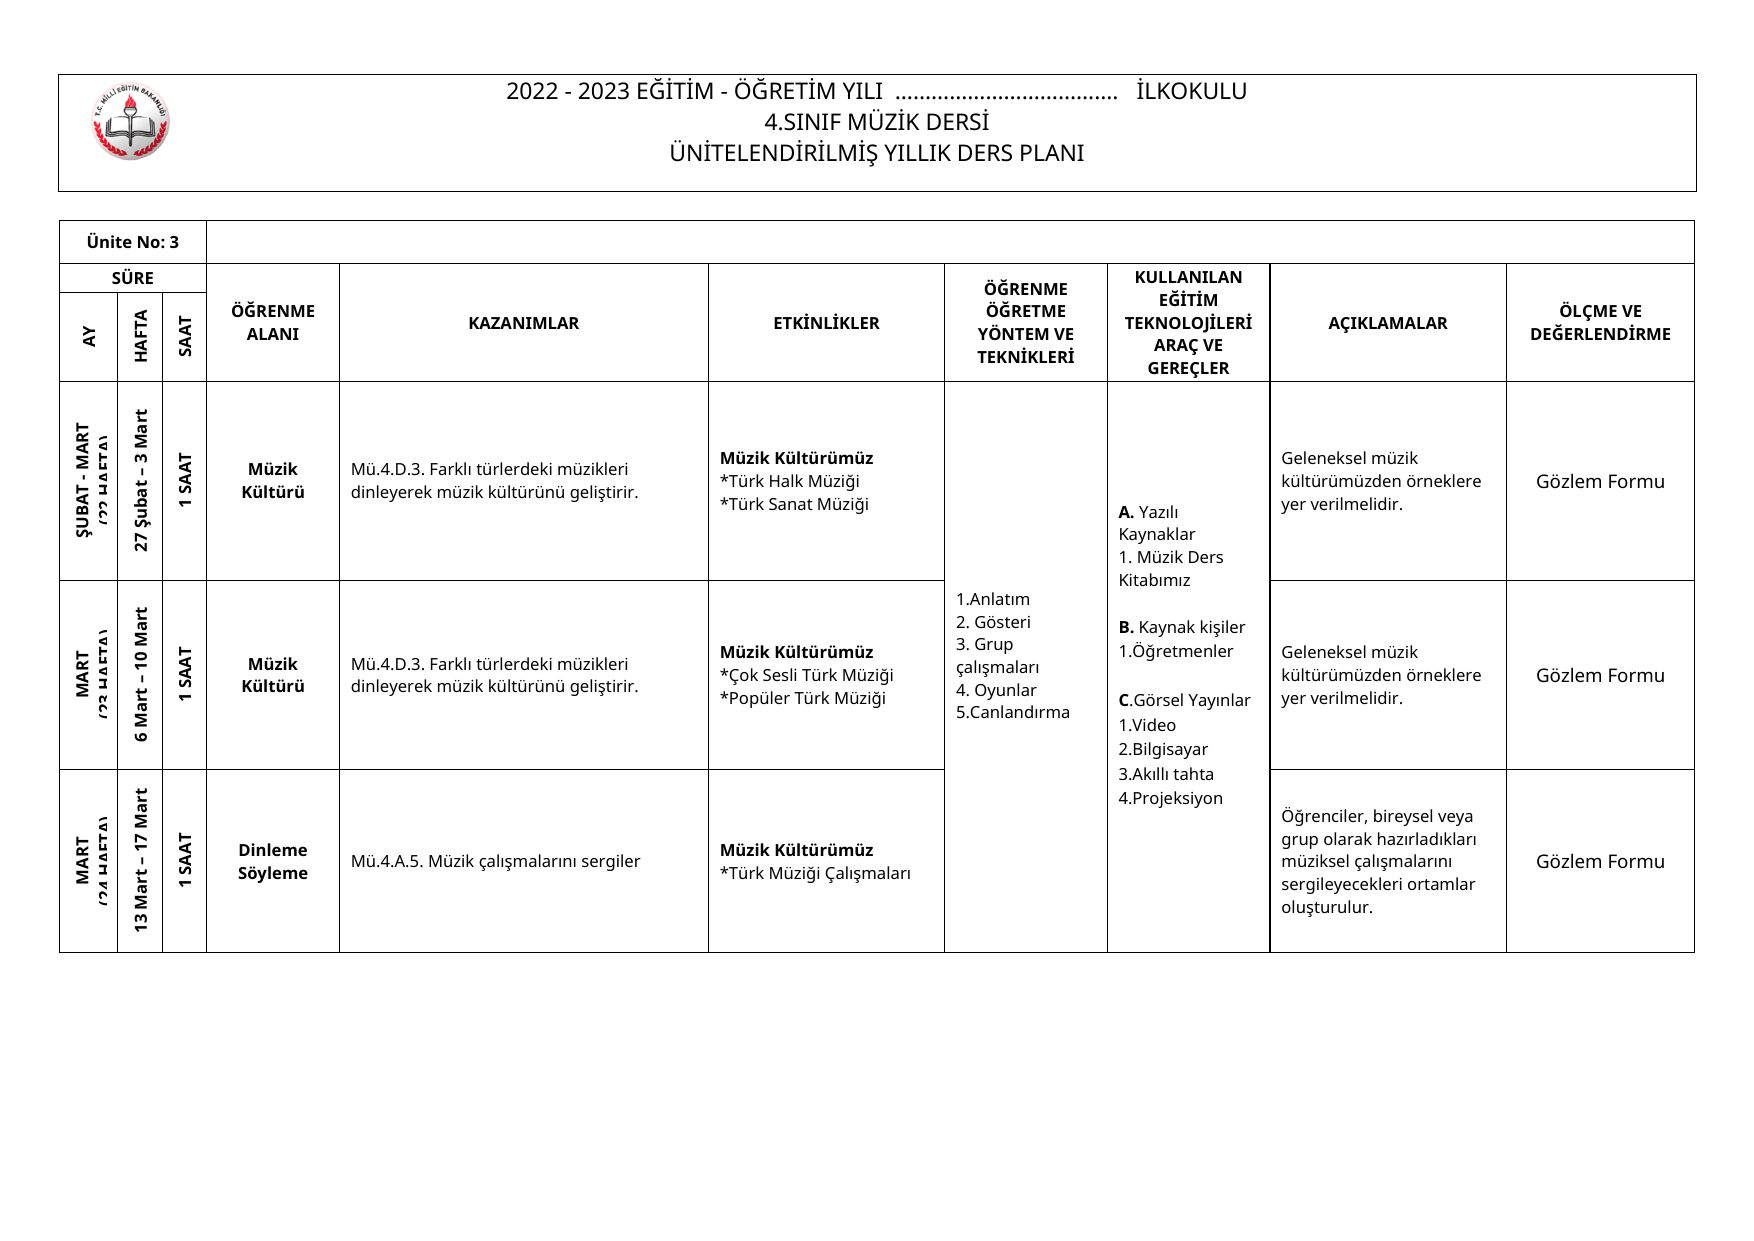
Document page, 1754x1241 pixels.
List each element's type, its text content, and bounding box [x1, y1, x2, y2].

table_cell Mü.4.A.5. Müzik çalışmalarını sergiler [340, 770, 708, 952]
table_header [207, 221, 1694, 263]
table_cell Müzik Kültürü [207, 581, 339, 769]
table_cell Müzik Kültürümüz *Çok Sesli Türk Müziği *Popüler Türk Müziği [709, 581, 944, 769]
table_cell 1 SAAT [163, 770, 206, 952]
table_cell Gözlem Formu [1507, 770, 1694, 952]
table_cell ÖĞRENME ALANI [207, 264, 339, 381]
table_cell AY [60, 293, 117, 381]
table_cell SAAT [163, 293, 206, 381]
table_cell Müzik Kültürümüz *Türk Müziği Çalışmaları [709, 770, 944, 952]
table_cell Gözlem Formu [1507, 382, 1694, 579]
table_cell MART (24.HAFTA) [60, 770, 117, 952]
table_cell Müzik Kültürü [207, 382, 339, 579]
table_cell Geleneksel müzik kültürümüzden örneklere yer verilmelidir. [1271, 581, 1506, 769]
table_cell 1 SAAT [163, 581, 206, 769]
table_cell Dinleme Söyleme [207, 770, 339, 952]
table_cell Öğrenciler, bireysel veya grup olarak hazırladıkları müziksel çalışmalarını sergileyecekleri ortamlar oluşturulur. [1271, 770, 1506, 952]
table_cell A. Yazılı Kaynaklar 1. Müzik Ders Kitabımız B. Kaynak kişiler 1.Öğretmenler C.Görsel Yayınlar 1.Video 2.Bilgisayar 3.Akıllı tahta 4.Projeksiyon [1108, 382, 1269, 952]
table_cell ETKİNLİKLER [709, 264, 944, 381]
table_cell Gözlem Formu [1507, 581, 1694, 769]
table_cell 1.Anlatım 2. Gösteri 3. Grup çalışmaları 4. Oyunlar 5.Canlandırma [945, 382, 1107, 952]
table_cell Mü.4.D.3. Farklı türlerdeki müzikleri dinleyerek müzik kültürünü geliştirir. [340, 382, 708, 579]
table_cell Geleneksel müzik kültürümüzden örneklere yer verilmelidir. [1271, 382, 1506, 579]
table_cell 6 Mart – 10 Mart [118, 581, 162, 769]
picture [85, 77, 175, 167]
table_cell Müzik Kültürümüz *Türk Halk Müziği *Türk Sanat Müziği [709, 382, 944, 579]
table_cell MART (23.HAFTA) [60, 581, 117, 769]
table_cell 13 Mart – 17 Mart [118, 770, 162, 952]
table_cell Mü.4.D.3. Farklı türlerdeki müzikleri dinleyerek müzik kültürünü geliştirir. [340, 581, 708, 769]
table_cell KULLANILAN EĞİTİM TEKNOLOJİLERİ ARAÇ VE GEREÇLER [1108, 264, 1269, 381]
table_cell ÖĞRENME ÖĞRETME YÖNTEM VE TEKNİKLERİ [945, 264, 1107, 381]
table_cell ŞUBAT - MART (22.HAFTA) [60, 382, 117, 579]
table_cell HAFTA [118, 293, 162, 381]
table_cell ÖLÇME VE DEĞERLENDİRME [1507, 264, 1694, 381]
table_header Ünite No: 3 [60, 221, 206, 263]
table_cell 1 SAAT [163, 382, 206, 579]
table_cell 27 Şubat – 3 Mart [118, 382, 162, 579]
table_cell KAZANIMLAR [340, 264, 708, 381]
table_cell SÜRE [60, 264, 206, 292]
table_cell AÇIKLAMALAR [1271, 264, 1506, 381]
